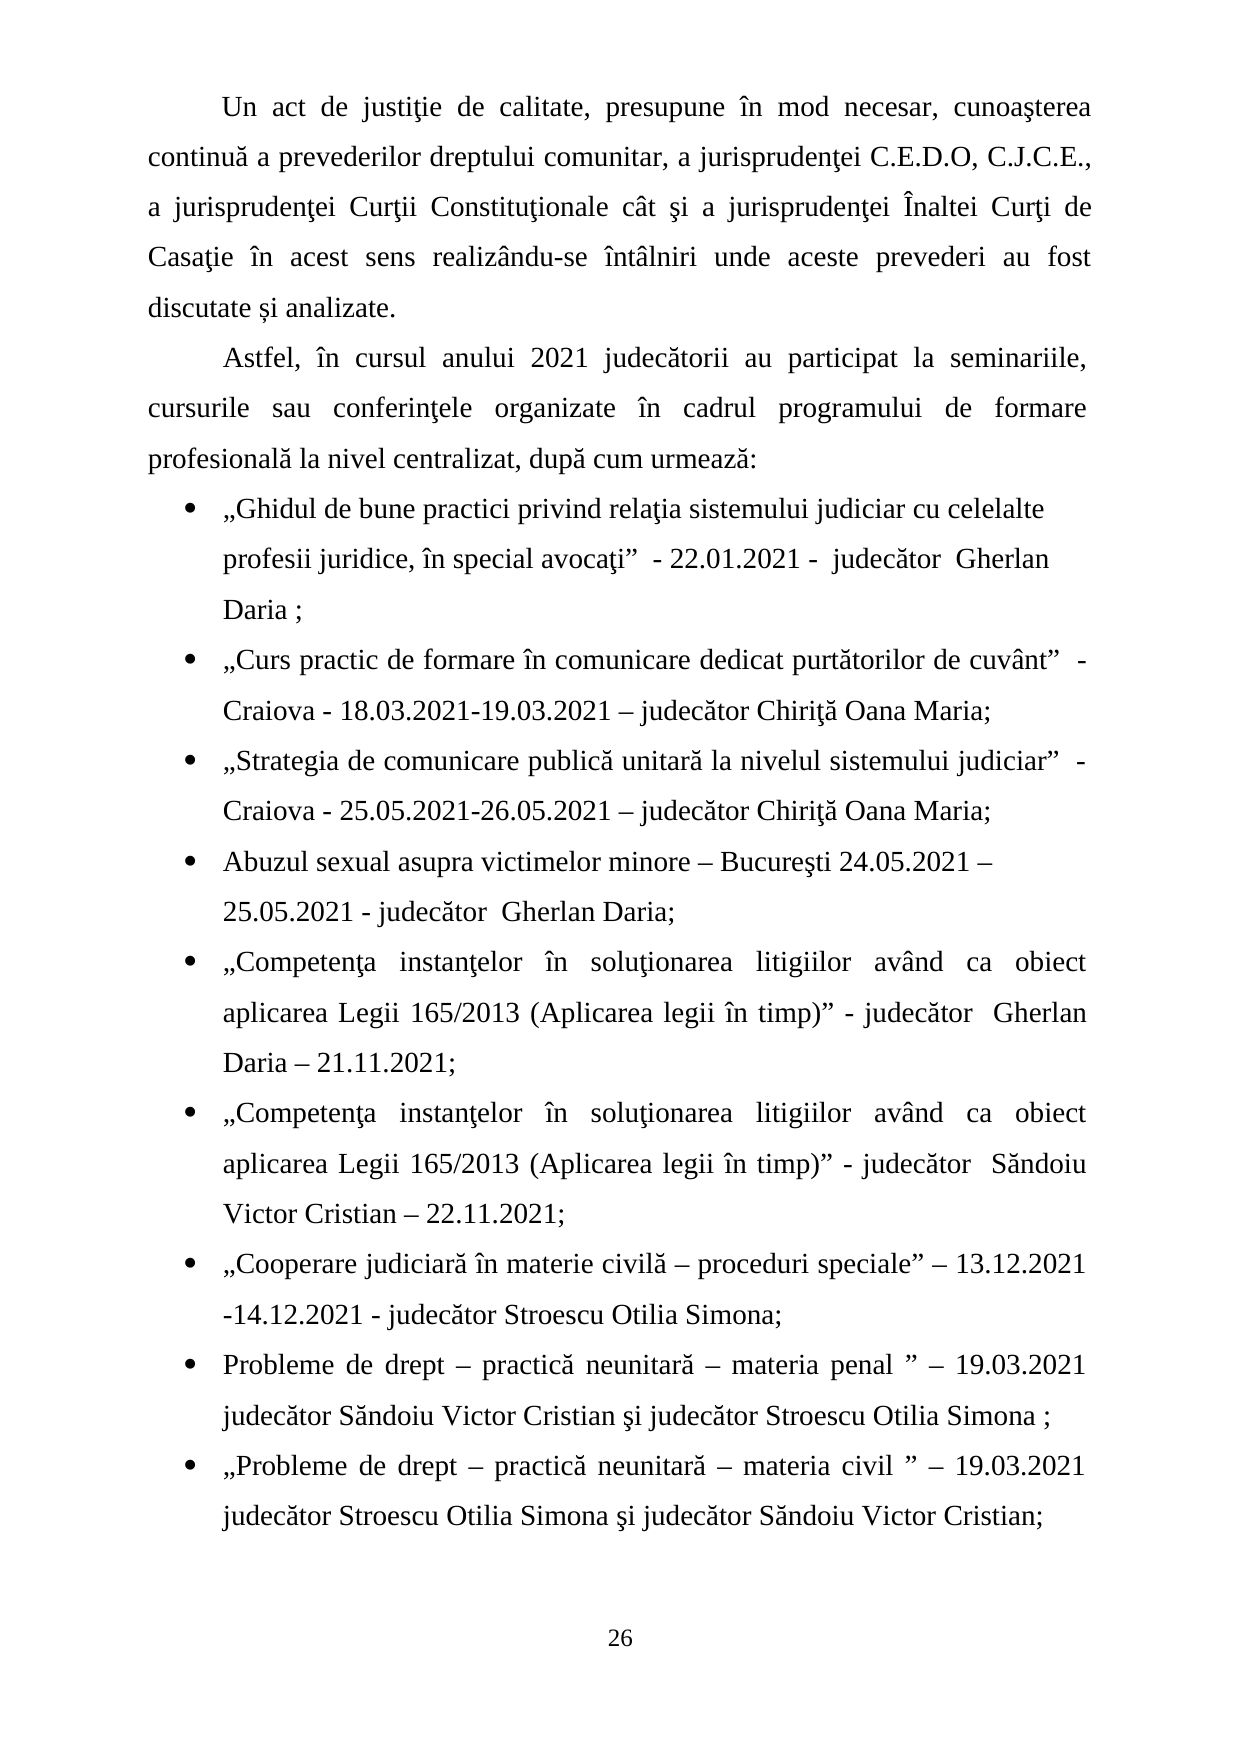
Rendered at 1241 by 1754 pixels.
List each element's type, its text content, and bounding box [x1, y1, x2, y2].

list Probleme de drept – practică neunitară – materia penal ” – 19.03.2021 judecător Săndoiu Victor Cristian şi judecător Stroescu Otilia Simona ; [185, 1347, 1088, 1431]
list „Strategia de comunicare publică unitară la nivelul sistemului judiciar” - Craiova - 25.05.2021-26.05.2021 – judecător Chiriţă Oana Maria; [185, 743, 1088, 827]
list „Cooperare judiciară în materie civilă – proceduri speciale” – 13.12.2021 -14.12.2021 - judecător Stroescu Otilia Simona; [185, 1246, 1088, 1330]
list „Ghidul de bune practici privind relaţia sistemului judiciar cu celelalte profesii juridice, în special avocaţi” - 22.01.2021 - judecător Gherlan Daria ; [185, 491, 1093, 625]
list Abuzul sexual asupra victimelor minore – Bucureşti 24.05.2021 – 25.05.2021 - judecător Gherlan Daria; [185, 844, 1093, 928]
list „Competenţa instanţelor în soluţionarea litigiilor având ca obiect aplicarea Legii 165/2013 (Aplicarea legii în timp)” - judecător Gherlan Daria – 21.11.2021; [185, 944, 1088, 1079]
list „Probleme de drept – practică neunitară – materia civil ” – 19.03.2021 judecător Stroescu Otilia Simona şi judecător Săndoiu Victor Cristian; [185, 1448, 1088, 1532]
list „Curs practic de formare în comunicare dedicat purtătorilor de cuvânt” - Craiova - 18.03.2021-19.03.2021 – judecător Chiriţă Oana Maria; [185, 642, 1088, 726]
text Un act de justiţie de calitate, presupune în mod necesar, cunoaşterea continuă a prevederilor dreptului comunitar, a jurisprudenţei C.E.D.O, C.J.C.E., a jurisprudenţei Curţii Constituţionale cât şi a jurisprudenţei Înaltei Curţi de Casaţie în acest sens realizându-se întâlniri unde aceste prevederi au fost discutate și analizate. [148, 89, 1093, 323]
list „Competenţa instanţelor în soluţionarea litigiilor având ca obiect aplicarea Legii 165/2013 (Aplicarea legii în timp)” - judecător Săndoiu Victor Cristian – 22.11.2021; [185, 1095, 1088, 1230]
text Astfel, în cursul anului 2021 judecătorii au participat la seminariile, cursurile sau conferinţele organizate în cadrul programului de formare profesională la nivel centralizat, după cum urmează: [148, 340, 1088, 474]
